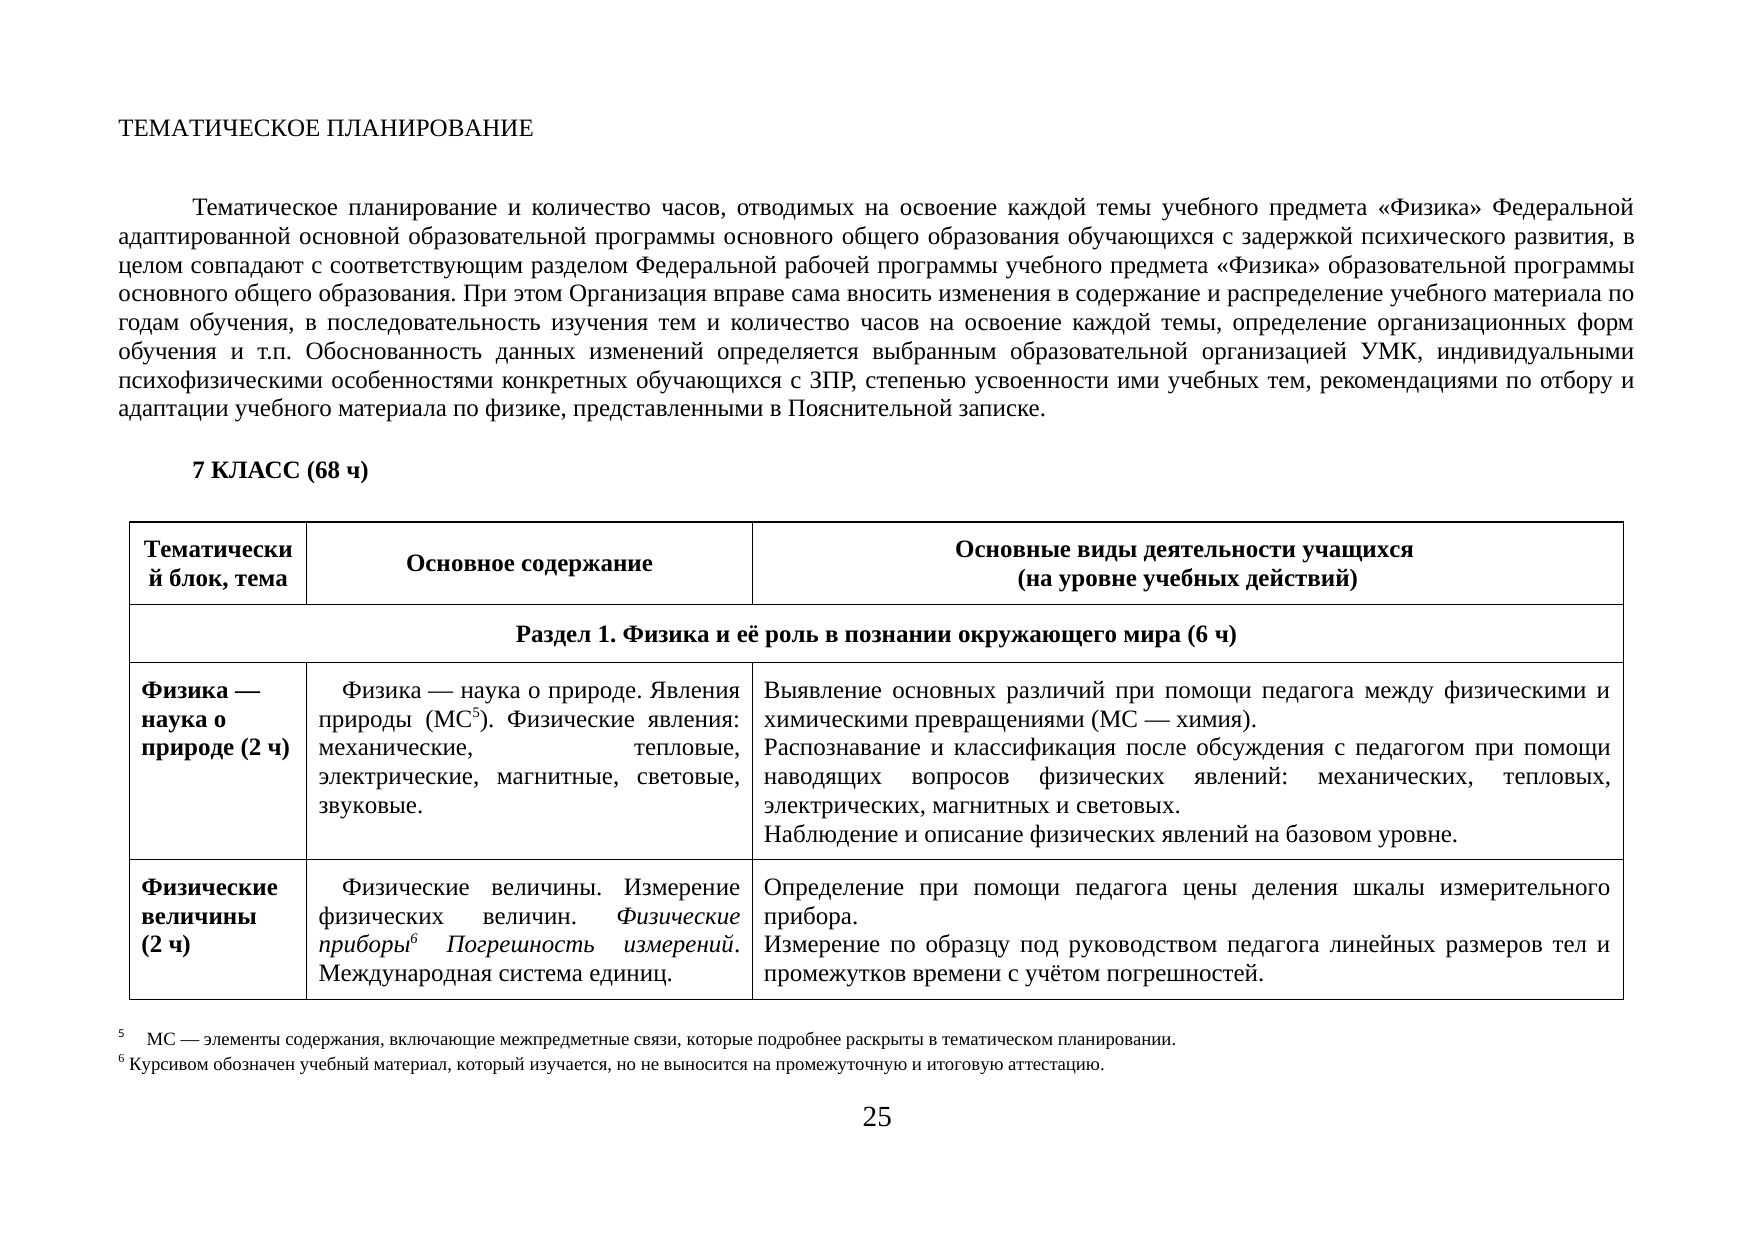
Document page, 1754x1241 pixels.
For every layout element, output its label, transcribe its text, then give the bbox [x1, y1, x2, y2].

table_header Основное содержание [307, 523, 752, 603]
text Тематическое планирование и количество часов, отводимых на освоение каждой темы учебного предмета «Физика» Федеральной адаптированной основной образовательной программы основного общего образования обучающихся с задержкой психического развития, в целом совпадают с соответствующим разделом Федеральной рабочей программы учебного предмета «Физика» образовательной программы основного общего образования. При этом Организация вправе сама вносить изменения в содержание и распределение учебного материала по годам обучения, в последовательность изучения тем и количество часов на освоение каждой темы, определение организационных форм обучения и т.п. Обоснованность данных изменений определяется выбранным образовательной организацией УМК, индивидуальными психофизическими особенностями конкретных обучающихся с ЗПР, степенью усвоенности ими учебных тем, рекомендациями по отбору и адаптации учебного материала по физике, представленными в Пояснительной записке. [118, 192, 1636, 422]
table_cell Выявление основных различий при помощи педагога между физическими и химическими превращениями (МС — химия). Распознавание и классификация после обсуждения с педагогом при помощи наводящих вопросов физических явлений: механических, тепловых, электрических, магнитных и световых. Наблюдение и описание физических явлений на базовом уровне. [753, 663, 1623, 859]
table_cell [753, 860, 1623, 999]
table_header Тематический блок, тема [130, 523, 306, 603]
table_cell Физика — наука о природе. Явления природы (МС). Физические явления: механические, тепловые, электрические, магнитные, световые, звуковые. [307, 663, 752, 859]
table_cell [130, 860, 306, 999]
table_header Основные виды деятельности учащихся (на уровне учебных действий) [753, 523, 1623, 603]
text 7 класс (68 ч) [118, 455, 1636, 484]
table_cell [307, 860, 752, 999]
table_cell Раздел 1. Физика и её роль в познании окружающего мира (6 ч) [130, 605, 1623, 662]
table_cell Физика — наука о природе (2 ч) [130, 663, 306, 859]
subtitle ТЕМАТИЧЕСКОЕ ПЛАНИРОВАНИЕ [118, 113, 1636, 142]
